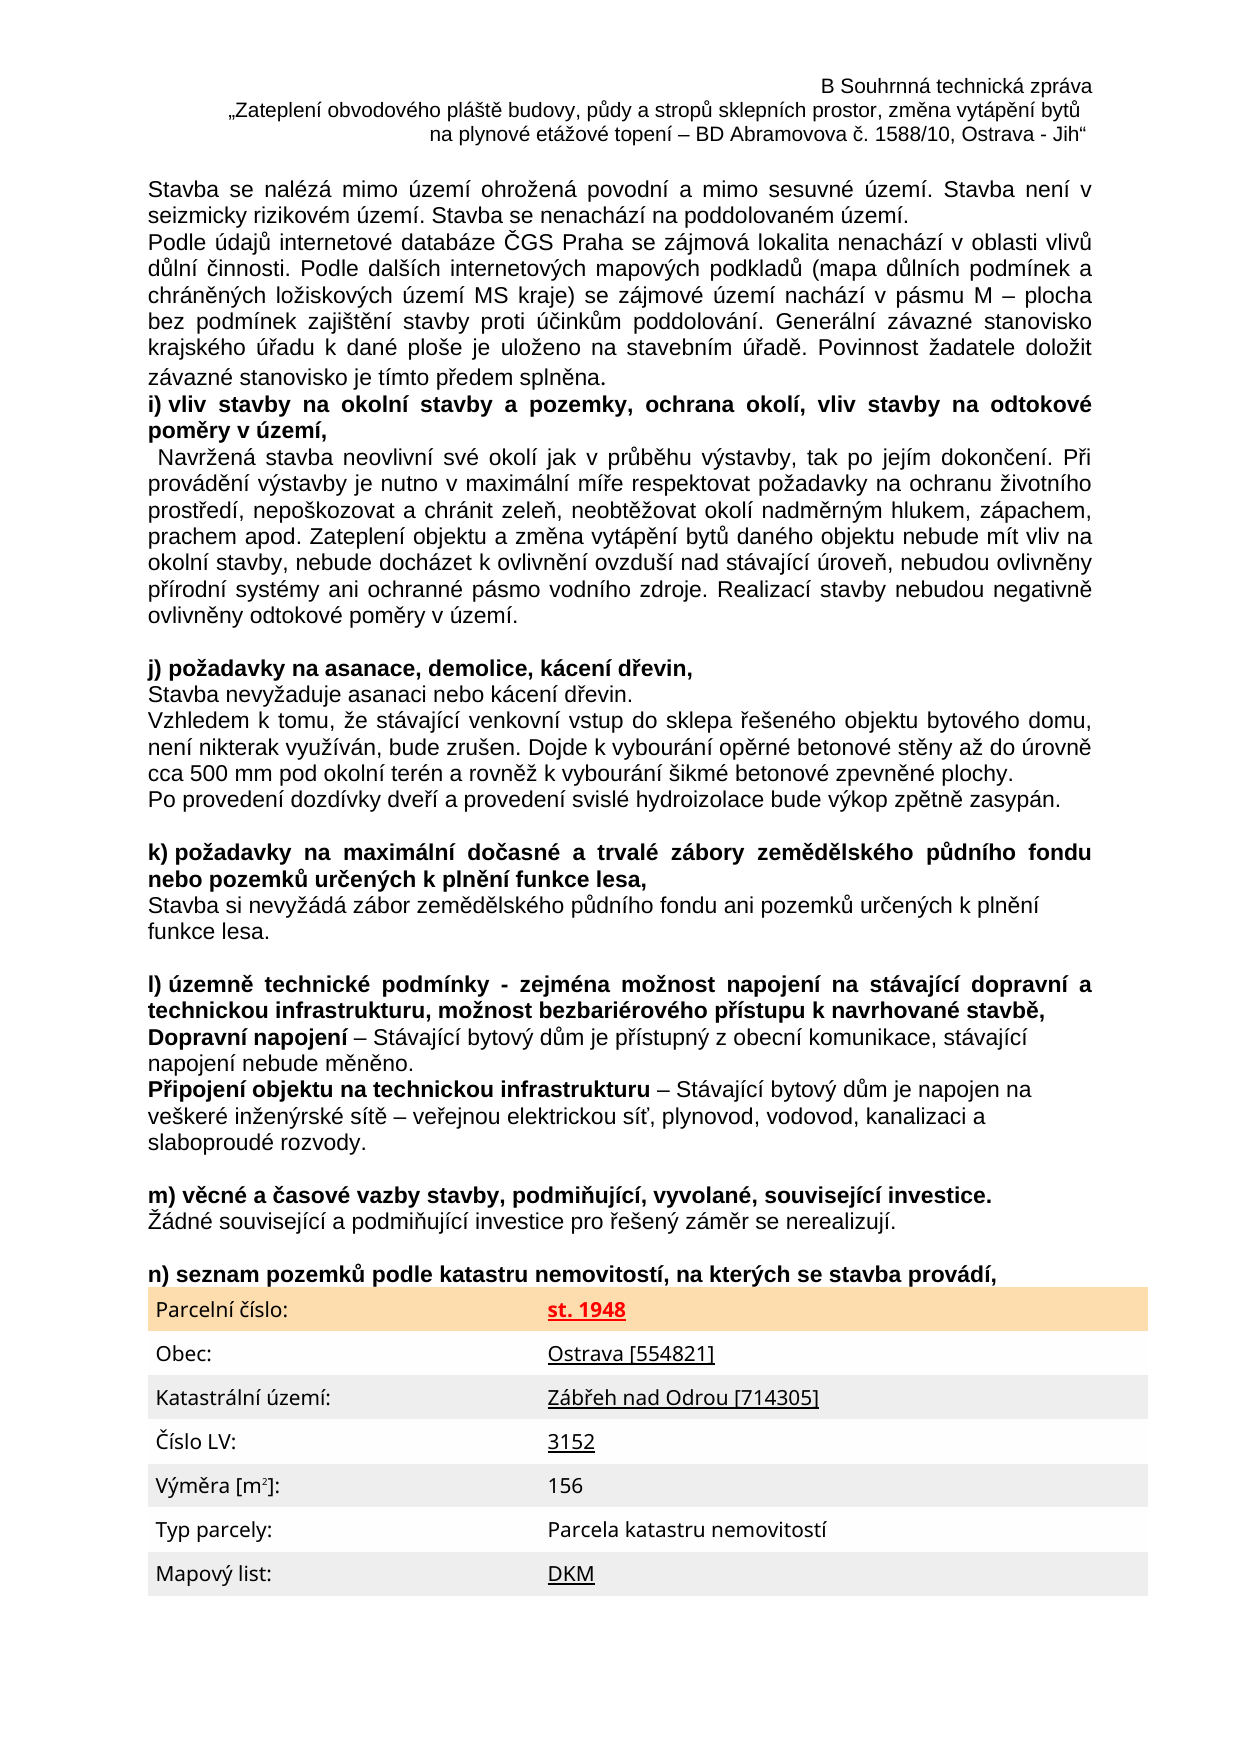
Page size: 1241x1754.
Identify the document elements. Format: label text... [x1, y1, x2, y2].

text Stavba se nalézá mimo území ohrožená povodní a mimo sesuvné území. Stavba není v seizmicky rizikovém území. Stavba se nenachází na poddolovaném území. [148, 176, 1093, 229]
text Stavba nevyžaduje asanaci nebo kácení dřevin. [148, 681, 1093, 707]
text Žádné související a podmiňující investice pro řešený záměr se nerealizují. [148, 1208, 1093, 1234]
table_cell Obec: [148, 1331, 540, 1375]
text k) požadavky na maximální dočasné a trvalé zábory zemědělského půdního fondu nebo pozemků určených k plnění funkce lesa, [148, 839, 1093, 892]
text l) územně technické podmínky - zejména možnost napojení na stávající dopravní a technickou infrastrukturu, možnost bezbariérového přístupu k navrhované stavbě, [148, 971, 1093, 1024]
table_cell 3152 [540, 1419, 1148, 1463]
text m) věcné a časové vazby stavby, podmiňující, vyvolané, související investice. [148, 1182, 1093, 1208]
table_cell Katastrální území: [148, 1375, 540, 1419]
text Stavba si nevyžádá zábor zemědělského půdního fondu ani pozemků určených k plnění funkce lesa. [148, 892, 1093, 944]
text Dopravní napojení – Stávající bytový dům je přístupný z obecní komunikace, stávající napojení nebude měněno. [148, 1024, 1093, 1076]
table_header Parcelní číslo: [148, 1287, 540, 1331]
table_cell Zábřeh nad Odrou [714305] [540, 1375, 1148, 1419]
text Podle údajů internetové databáze ČGS Praha se zájmová lokalita nenachází v oblasti vlivů důlní činnosti. Podle dalších internetových mapových podkladů (mapa důlních podmínek a chráněných ložiskových území MS kraje) se zájmové území nachází v pásmu M – plocha bez podmínek zajištění stavby proti účinkům poddolování. Generální závazné stanovisko krajského úřadu k dané ploše je uloženo na stavebním úřadě. Povinnost žadatele doložit závazné stanovisko je tímto předem splněna. [148, 229, 1093, 391]
table_cell Parcela katastru nemovitostí [540, 1508, 1148, 1552]
text Připojení objektu na technickou infrastrukturu – Stávající bytový dům je napojen na veškeré inženýrské sítě – veřejnou elektrickou síť, plynovod, vodovod, kanalizaci a slaboproudé rozvody. [148, 1076, 1093, 1155]
table_cell Mapový list: [148, 1552, 540, 1596]
text i) vliv stavby na okolní stavby a pozemky, ochrana okolí, vliv stavby na odtokové poměry v území, [148, 391, 1093, 444]
table_cell 156 [540, 1464, 1148, 1507]
table_cell Typ parcely: [148, 1508, 540, 1552]
table_cell Výměra [m2]: [148, 1464, 540, 1507]
table_cell DKM [540, 1552, 1148, 1596]
text Vzhledem k tomu, že stávající venkovní vstup do sklepa řešeného objektu bytového domu, není nikterak využíván, bude zrušen. Dojde k vybourání opěrné betonové stěny až do úrovně cca 500 mm pod okolní terén a rovněž k vybourání šikmé betonové zpevněné plochy. [148, 707, 1093, 786]
table_cell Ostrava [554821] [540, 1331, 1148, 1375]
text Navržená stavba neovlivní své okolí jak v průběhu výstavby, tak po jejím dokončení. Při provádění výstavby je nutno v maximální míře respektovat požadavky na ochranu životního prostředí, nepoškozovat a chránit zeleň, neobtěžovat okolí nadměrným hlukem, zápachem, prachem apod. Zateplení objektu a změna vytápění bytů daného objektu nebude mít vliv na okolní stavby, nebude docházet k ovlivnění ovzduší nad stávající úroveň, nebudou ovlivněny přírodní systémy ani ochranné pásmo vodního zdroje. Realizací stavby nebudou negativně ovlivněny odtokové poměry v území. [148, 444, 1093, 628]
table_header st. 1948 [540, 1287, 1148, 1331]
text j) požadavky na asanace, demolice, kácení dřevin, [148, 655, 1093, 681]
table_cell Číslo LV: [148, 1419, 540, 1463]
text Po provedení dozdívky dveří a provedení svislé hydroizolace bude výkop zpětně zasypán. [148, 786, 1093, 813]
text n) seznam pozemků podle katastru nemovitostí, na kterých se stavba provádí, [148, 1261, 1093, 1287]
